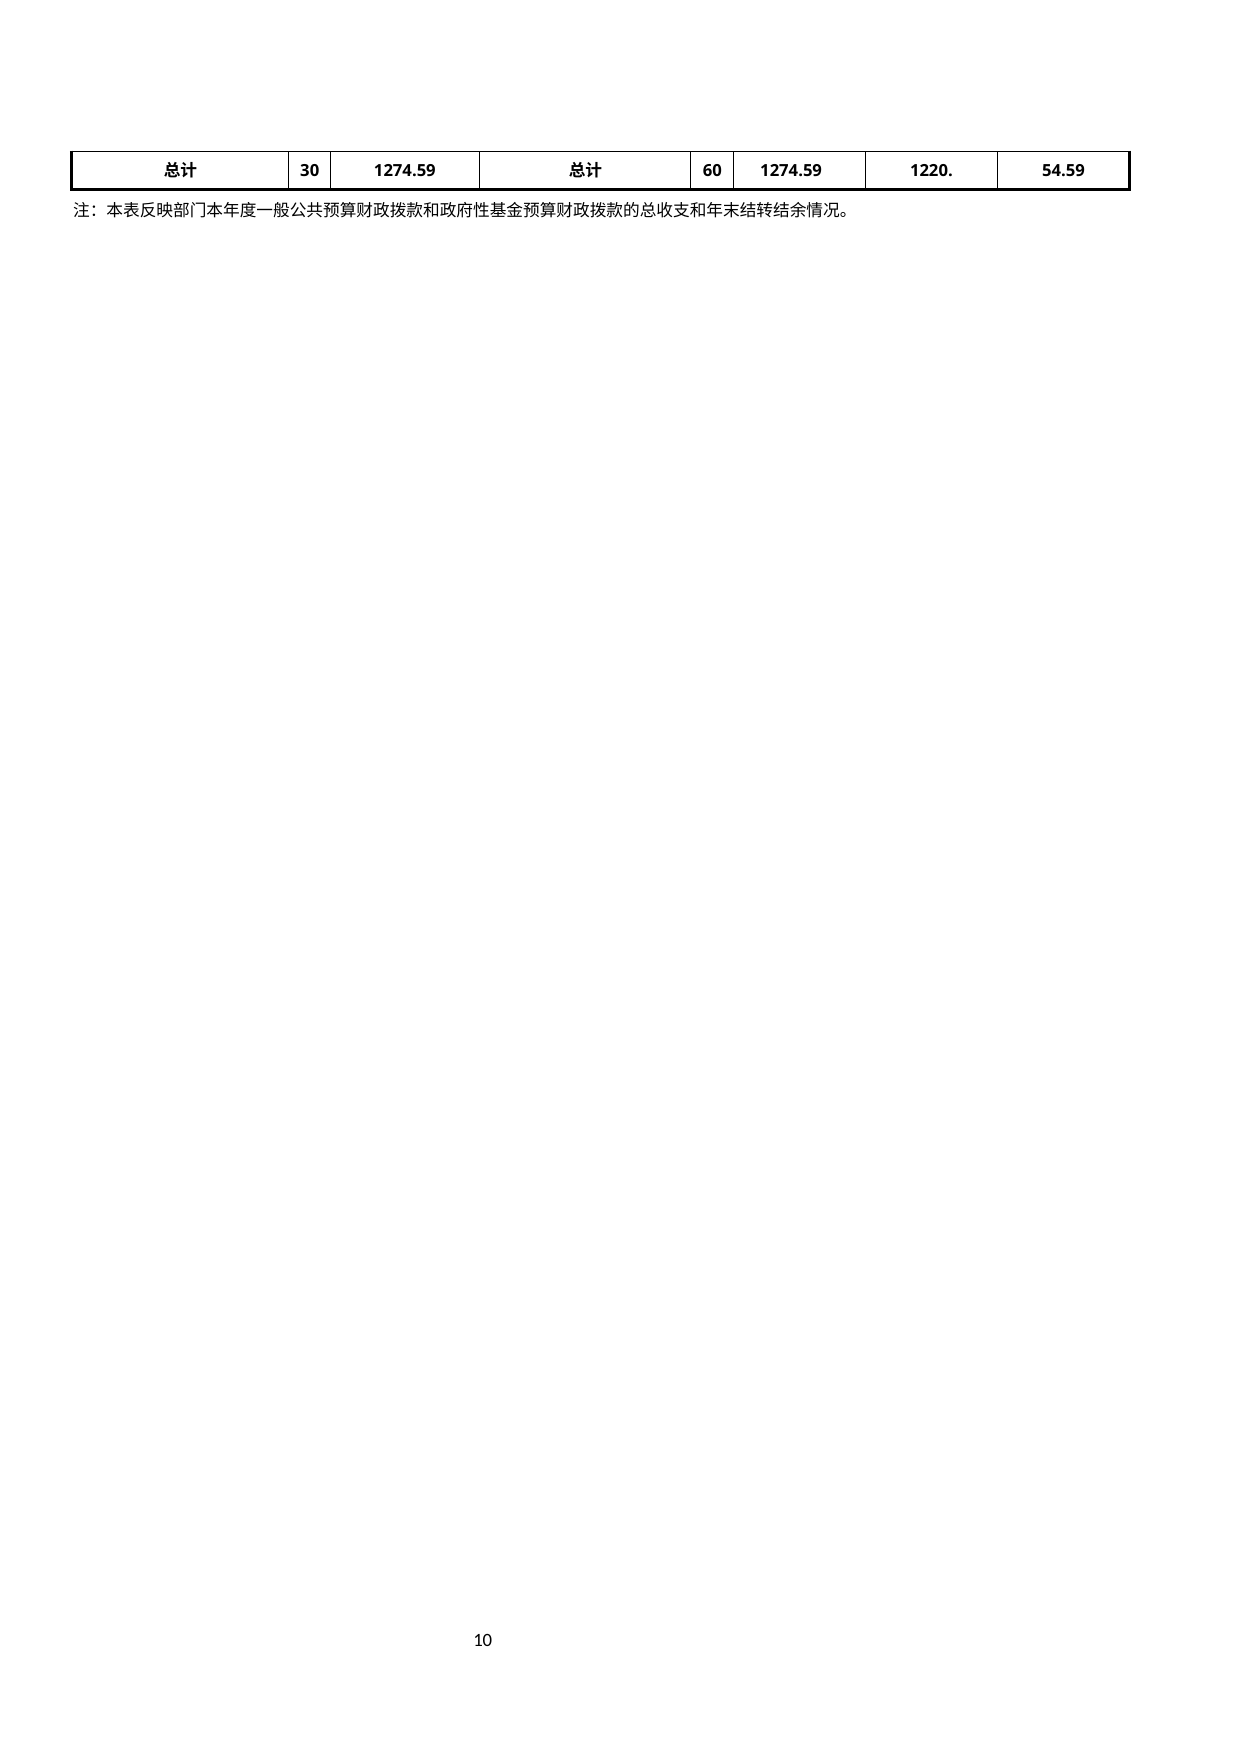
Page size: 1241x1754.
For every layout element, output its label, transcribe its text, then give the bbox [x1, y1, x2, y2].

table_cell 1274.59 [734, 152, 865, 188]
table_cell 注：本表反映部门本年度一般公共预算财政拨款和政府性基金预算财政拨款的总收支和年末结转结余情况。 [71, 191, 1129, 228]
table_cell 总计 [73, 152, 288, 188]
table_cell 30 [289, 152, 330, 188]
table_cell 总计 [480, 152, 690, 188]
table_cell 54.59 [998, 152, 1128, 188]
table_cell 1274.59 [331, 152, 479, 188]
table_cell 1220. [866, 152, 997, 188]
table_cell 60 [691, 152, 733, 188]
